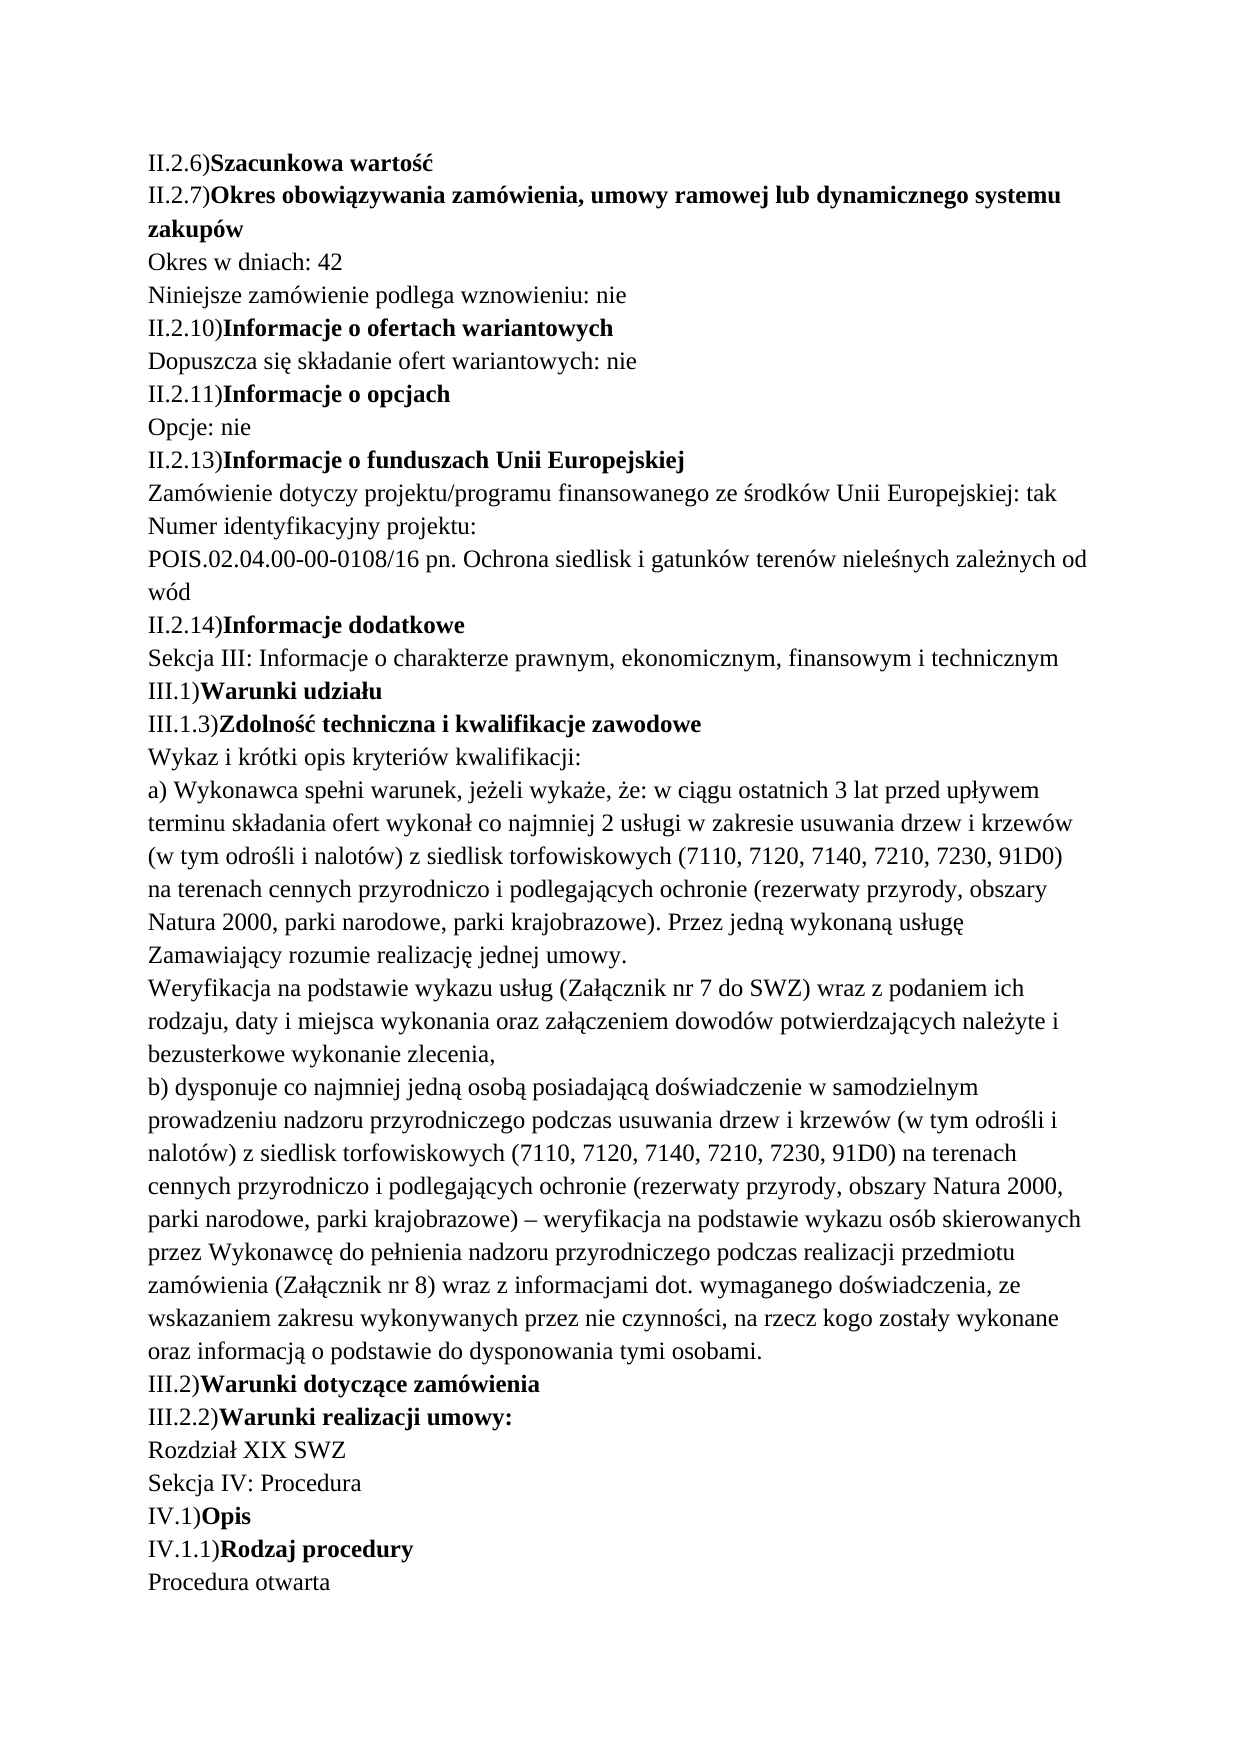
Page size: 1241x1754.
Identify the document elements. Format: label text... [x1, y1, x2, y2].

text II.2.13)Informacje o funduszach Unii Europejskiej [148, 445, 1093, 473]
text III.2.2)Warunki realizacji umowy: [148, 1402, 1093, 1431]
text Sekcja IV: Procedura [148, 1468, 1093, 1497]
text II.2.10)Informacje o ofertach wariantowych [148, 313, 1093, 341]
text Zamówienie dotyczy projektu/programu finansowanego ze środków Unii Europejskiej: tak [148, 478, 1093, 507]
text III.1.3)Zdolność techniczna i kwalifikacje zawodowe [148, 709, 1093, 738]
text II.2.6)Szacunkowa wartość [148, 148, 1093, 176]
text Wykaz i krótki opis kryteriów kwalifikacji: [148, 742, 1093, 771]
text III.2)Warunki dotyczące zamówienia [148, 1369, 1093, 1398]
text Sekcja III: Informacje o charakterze prawnym, ekonomicznym, finansowym i technicznym [148, 643, 1093, 672]
text IV.1.1)Rodzaj procedury [148, 1534, 1093, 1563]
text II.2.11)Informacje o opcjach [148, 379, 1093, 407]
text Rozdział XIX SWZ [148, 1435, 1093, 1464]
text Weryfikacja na podstawie wykazu usług (Załącznik nr 7 do SWZ) wraz z podaniem ich rodzaju, daty i miejsca wykonania oraz załączeniem dowodów potwierdzających należyte i bezusterkowe wykonanie zlecenia, [148, 973, 1093, 1068]
text Dopuszcza się składanie ofert wariantowych: nie [148, 346, 1093, 374]
text Niniejsze zamówienie podlega wznowieniu: nie [148, 280, 1093, 308]
text b) dysponuje co najmniej jedną osobą posiadającą doświadczenie w samodzielnym prowadzeniu nadzoru przyrodniczego podczas usuwania drzew i krzewów (w tym odrośli i nalotów) z siedlisk torfowiskowych (7110, 7120, 7140, 7210, 7230, 91D0) na terenach cennych przyrodniczo i podlegających ochronie (rezerwaty przyrody, obszary Natura 2000, parki narodowe, parki krajobrazowe) – weryfikacja na podstawie wykazu osób skierowanych przez Wykonawcę do pełnienia nadzoru przyrodniczego podczas realizacji przedmiotu zamówienia (Załącznik nr 8) wraz z informacjami dot. wymaganego doświadczenia, ze wskazaniem zakresu wykonywanych przez nie czynności, na rzecz kogo zostały wykonane oraz informacją o podstawie do dysponowania tymi osobami. [148, 1072, 1093, 1365]
text a) Wykonawca spełni warunek, jeżeli wykaże, że: w ciągu ostatnich 3 lat przed upływem terminu składania ofert wykonał co najmniej 2 usługi w zakresie usuwania drzew i krzewów (w tym odrośli i nalotów) z siedlisk torfowiskowych (7110, 7120, 7140, 7210, 7230, 91D0) na terenach cennych przyrodniczo i podlegających ochronie (rezerwaty przyrody, obszary Natura 2000, parki narodowe, parki krajobrazowe). Przez jedną wykonaną usługę Zamawiający rozumie realizację jednej umowy. [148, 775, 1093, 969]
text IV.1)Opis [148, 1501, 1093, 1530]
text Opcje: nie [148, 412, 1093, 441]
text II.2.7)Okres obowiązywania zamówienia, umowy ramowej lub dynamicznego systemu zakupów [148, 181, 1093, 242]
text II.2.14)Informacje dodatkowe [148, 610, 1093, 639]
text Okres w dniach: 42 [148, 247, 1093, 275]
text POIS.02.04.00-00-0108/16 pn. Ochrona siedlisk i gatunków terenów nieleśnych zależnych od wód [148, 544, 1093, 606]
text Procedura otwarta [148, 1567, 1093, 1596]
text III.1)Warunki udziału [148, 676, 1093, 705]
text Numer identyfikacyjny projektu: [148, 511, 1093, 539]
